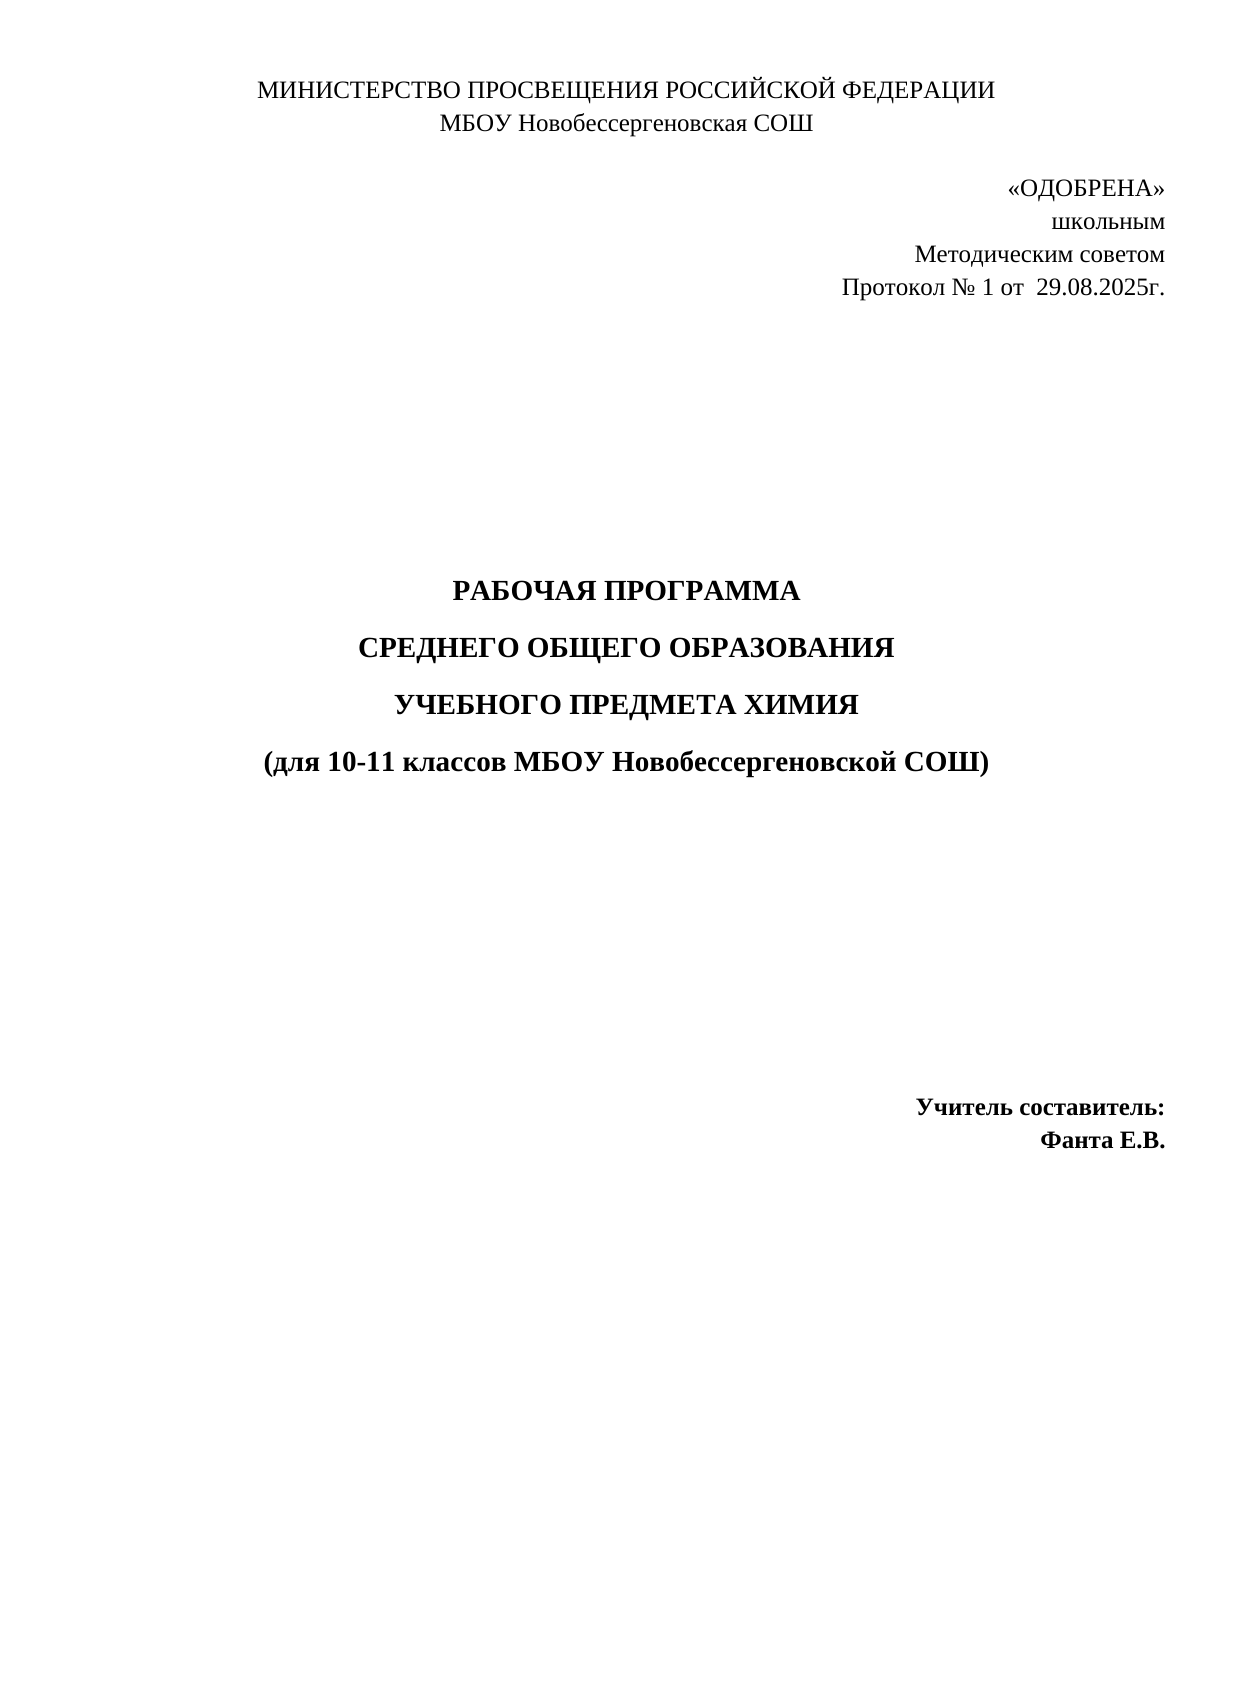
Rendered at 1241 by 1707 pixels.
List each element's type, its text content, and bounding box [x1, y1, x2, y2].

text Протокол № 1 от 29.08.2025г. [87, 272, 1165, 301]
text (для 10-11 классов МБОУ Новобессергеновской СОШ) [87, 744, 1165, 777]
text Учитель составитель: [87, 1092, 1165, 1121]
text СРЕДНЕГО ОБЩЕГО ОБРАЗОВАНИЯ [87, 630, 1165, 663]
text школьным [87, 206, 1165, 235]
text Методическим советом [87, 239, 1165, 268]
text УЧЕБНОГО ПРЕДМЕТА ХИМИЯ [87, 687, 1165, 720]
text МБОУ Новобессергеновская СОШ [87, 108, 1165, 137]
text «ОДОБРЕНА» [87, 173, 1165, 202]
text МИНИСТЕРСТВО ПРОСВЕЩЕНИЯ РОССИЙСКОЙ ФЕДЕРАЦИИ [87, 75, 1165, 104]
text Фанта Е.В. [87, 1125, 1165, 1154]
text РАБОЧАЯ ПРОГРАММА [87, 573, 1165, 606]
